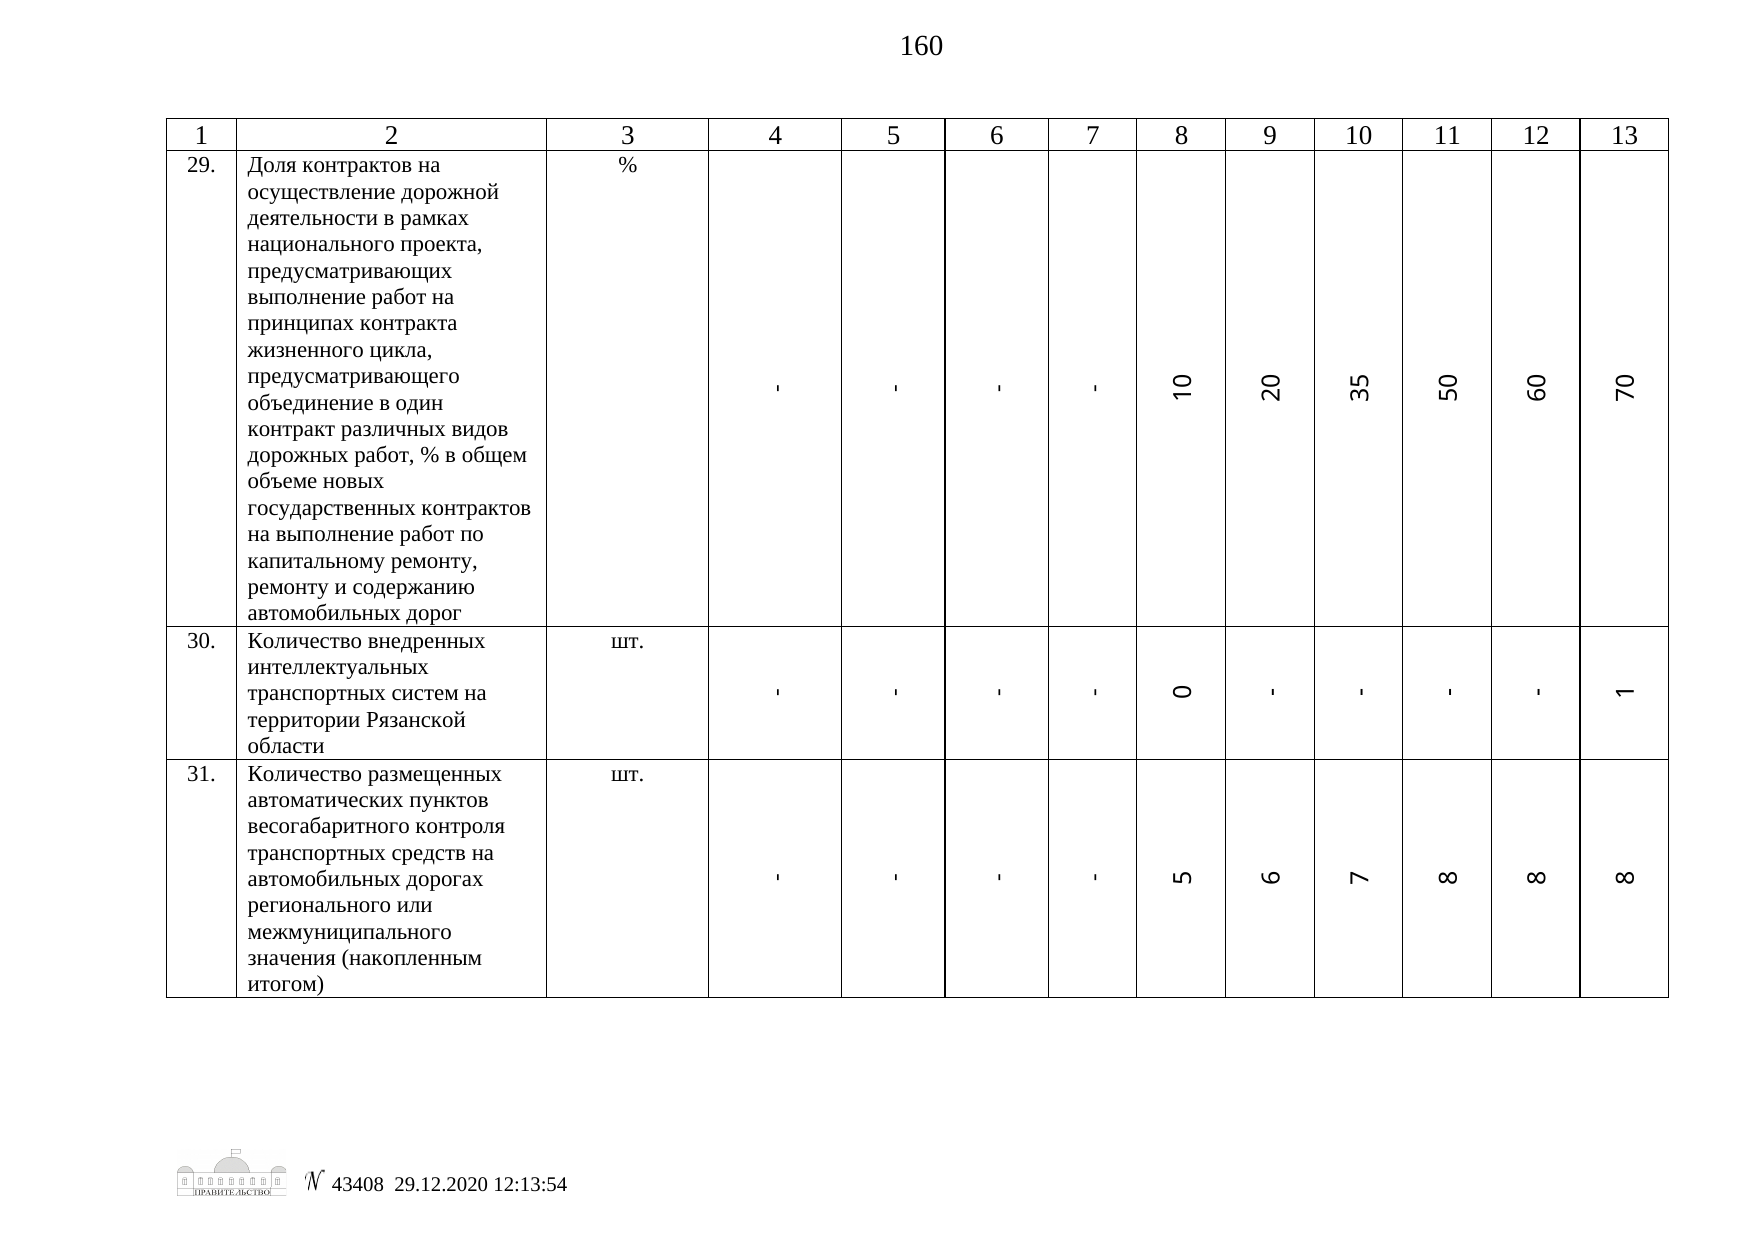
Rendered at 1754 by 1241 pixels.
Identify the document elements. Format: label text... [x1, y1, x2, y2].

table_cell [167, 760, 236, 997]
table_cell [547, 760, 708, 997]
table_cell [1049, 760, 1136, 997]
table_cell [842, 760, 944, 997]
table_header 10 [1315, 119, 1402, 150]
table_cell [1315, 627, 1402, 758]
table_header 12 [1492, 119, 1579, 150]
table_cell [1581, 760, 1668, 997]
table_header 13 [1581, 119, 1668, 150]
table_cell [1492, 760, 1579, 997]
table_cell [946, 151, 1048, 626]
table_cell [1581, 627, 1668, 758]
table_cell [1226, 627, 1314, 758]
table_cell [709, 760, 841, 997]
picture [177, 1149, 287, 1196]
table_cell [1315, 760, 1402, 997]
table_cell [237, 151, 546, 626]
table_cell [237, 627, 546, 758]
table_header 11 [1403, 119, 1491, 150]
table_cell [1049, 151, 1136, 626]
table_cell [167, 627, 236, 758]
table_header 6 [946, 119, 1048, 150]
picture [300, 1167, 329, 1192]
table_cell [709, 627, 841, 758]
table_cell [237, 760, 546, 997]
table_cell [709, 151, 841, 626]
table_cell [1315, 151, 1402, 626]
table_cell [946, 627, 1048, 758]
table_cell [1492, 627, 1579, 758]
table_header 8 [1137, 119, 1225, 150]
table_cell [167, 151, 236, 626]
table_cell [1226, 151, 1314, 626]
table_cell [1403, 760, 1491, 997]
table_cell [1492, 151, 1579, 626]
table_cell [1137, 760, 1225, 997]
table_header 2 [237, 119, 546, 150]
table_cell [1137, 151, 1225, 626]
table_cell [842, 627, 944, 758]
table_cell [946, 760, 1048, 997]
table_header 4 [709, 119, 841, 150]
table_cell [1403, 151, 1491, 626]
table_header 7 [1049, 119, 1136, 150]
table_header 3 [547, 119, 708, 150]
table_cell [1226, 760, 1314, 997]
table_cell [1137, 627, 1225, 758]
table_header 9 [1226, 119, 1314, 150]
table_header 5 [842, 119, 944, 150]
table_header 1 [167, 119, 236, 150]
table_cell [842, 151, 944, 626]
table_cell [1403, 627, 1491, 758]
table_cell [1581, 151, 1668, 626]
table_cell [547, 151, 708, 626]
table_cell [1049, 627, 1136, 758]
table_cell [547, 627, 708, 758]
